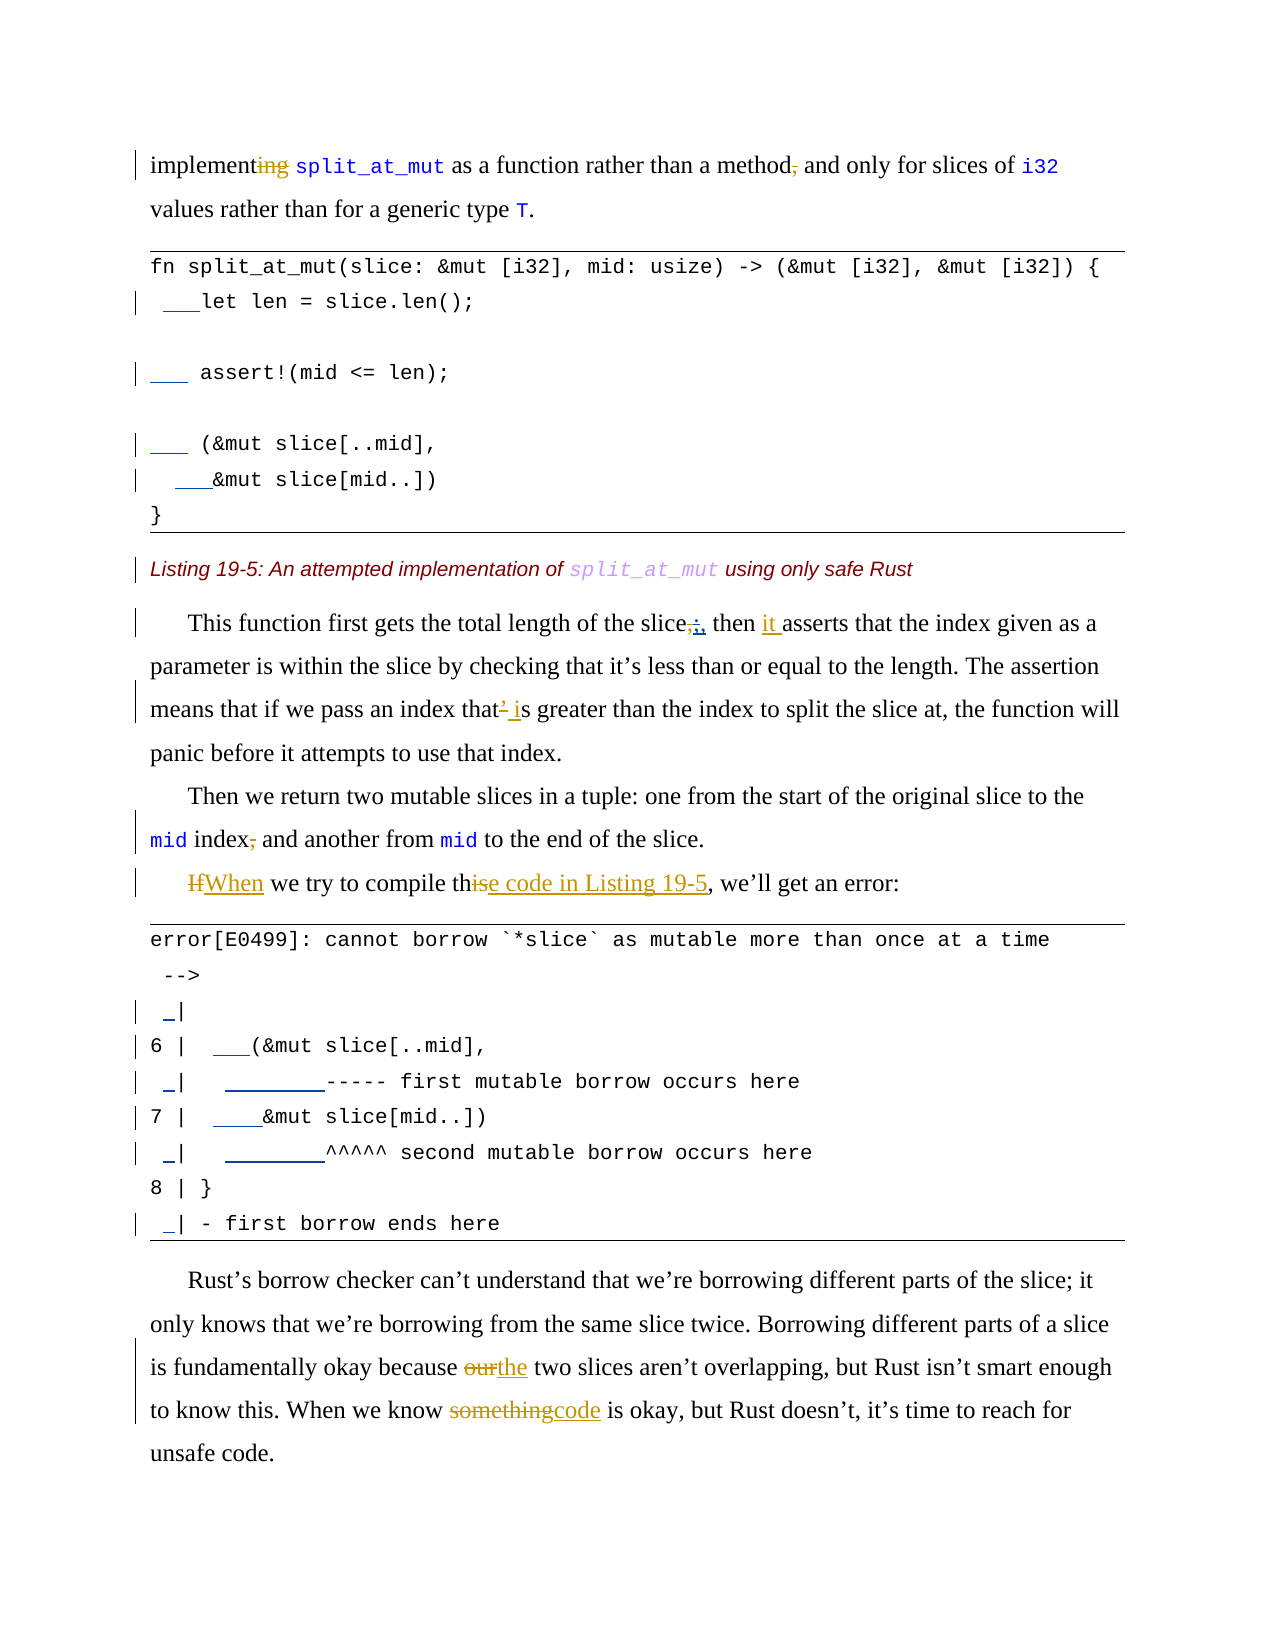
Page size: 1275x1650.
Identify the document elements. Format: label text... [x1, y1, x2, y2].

text &mut slice[mid..]) [150, 468, 1125, 492]
text 8 | } [150, 1177, 1125, 1201]
text 7 | &mut slice[mid..]) [150, 1106, 1125, 1130]
text Rust’s borrow checker can’t understand that we’re borrowing different parts of the slice; it only knows that we’re borrowing from the same slice twice. Borrowing different parts of a slice is fundamentally okay because two slices aren’t overlapping, but Rust isn’t smart enough to know this. When we know is okay, but Rust doesn’t, it’s time to reach for unsafe code. [150, 1266, 1125, 1467]
text error[E0499]: cannot borrow `*slice` as mutable more than once at a time [150, 925, 1125, 953]
text assert!(mid <= len); [150, 362, 1125, 386]
text --> [150, 964, 1125, 988]
text (&mut slice[..mid], [150, 433, 1125, 457]
list Listing 19-5: An attempted implementation of split_at_mut using only safe Rust [150, 557, 1125, 583]
text 6 | (&mut slice[..mid], [150, 1035, 1125, 1059]
text we try to compile th, we’ll get an error: [150, 868, 1125, 897]
text This function first gets the total length of the slice then asserts that the index given as a parameter is within the slice by checking that it’s less than or equal to the length. The assertion means that if we pass an index thats greater than the index to split the slice at, the function will panic before it attempts to use that index. [150, 608, 1125, 766]
text } [150, 504, 1125, 532]
text | ^^^^^ second mutable borrow occurs here [150, 1142, 1125, 1165]
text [150, 150, 1125, 223]
text let len = slice.len(); [150, 291, 1125, 315]
text Then we return two mutable slices in a tuple: one from the start of the original slice to the mid index and another from mid to the end of the slice. [150, 781, 1125, 853]
text | - first borrow ends here [150, 1212, 1125, 1240]
text fn split_at_mut(slice: &mut [i32], mid: usize) -> (&mut [i32], &mut [i32]) { [150, 252, 1125, 280]
text | ----- first mutable borrow occurs here [150, 1071, 1125, 1094]
text | [150, 1000, 1125, 1024]
